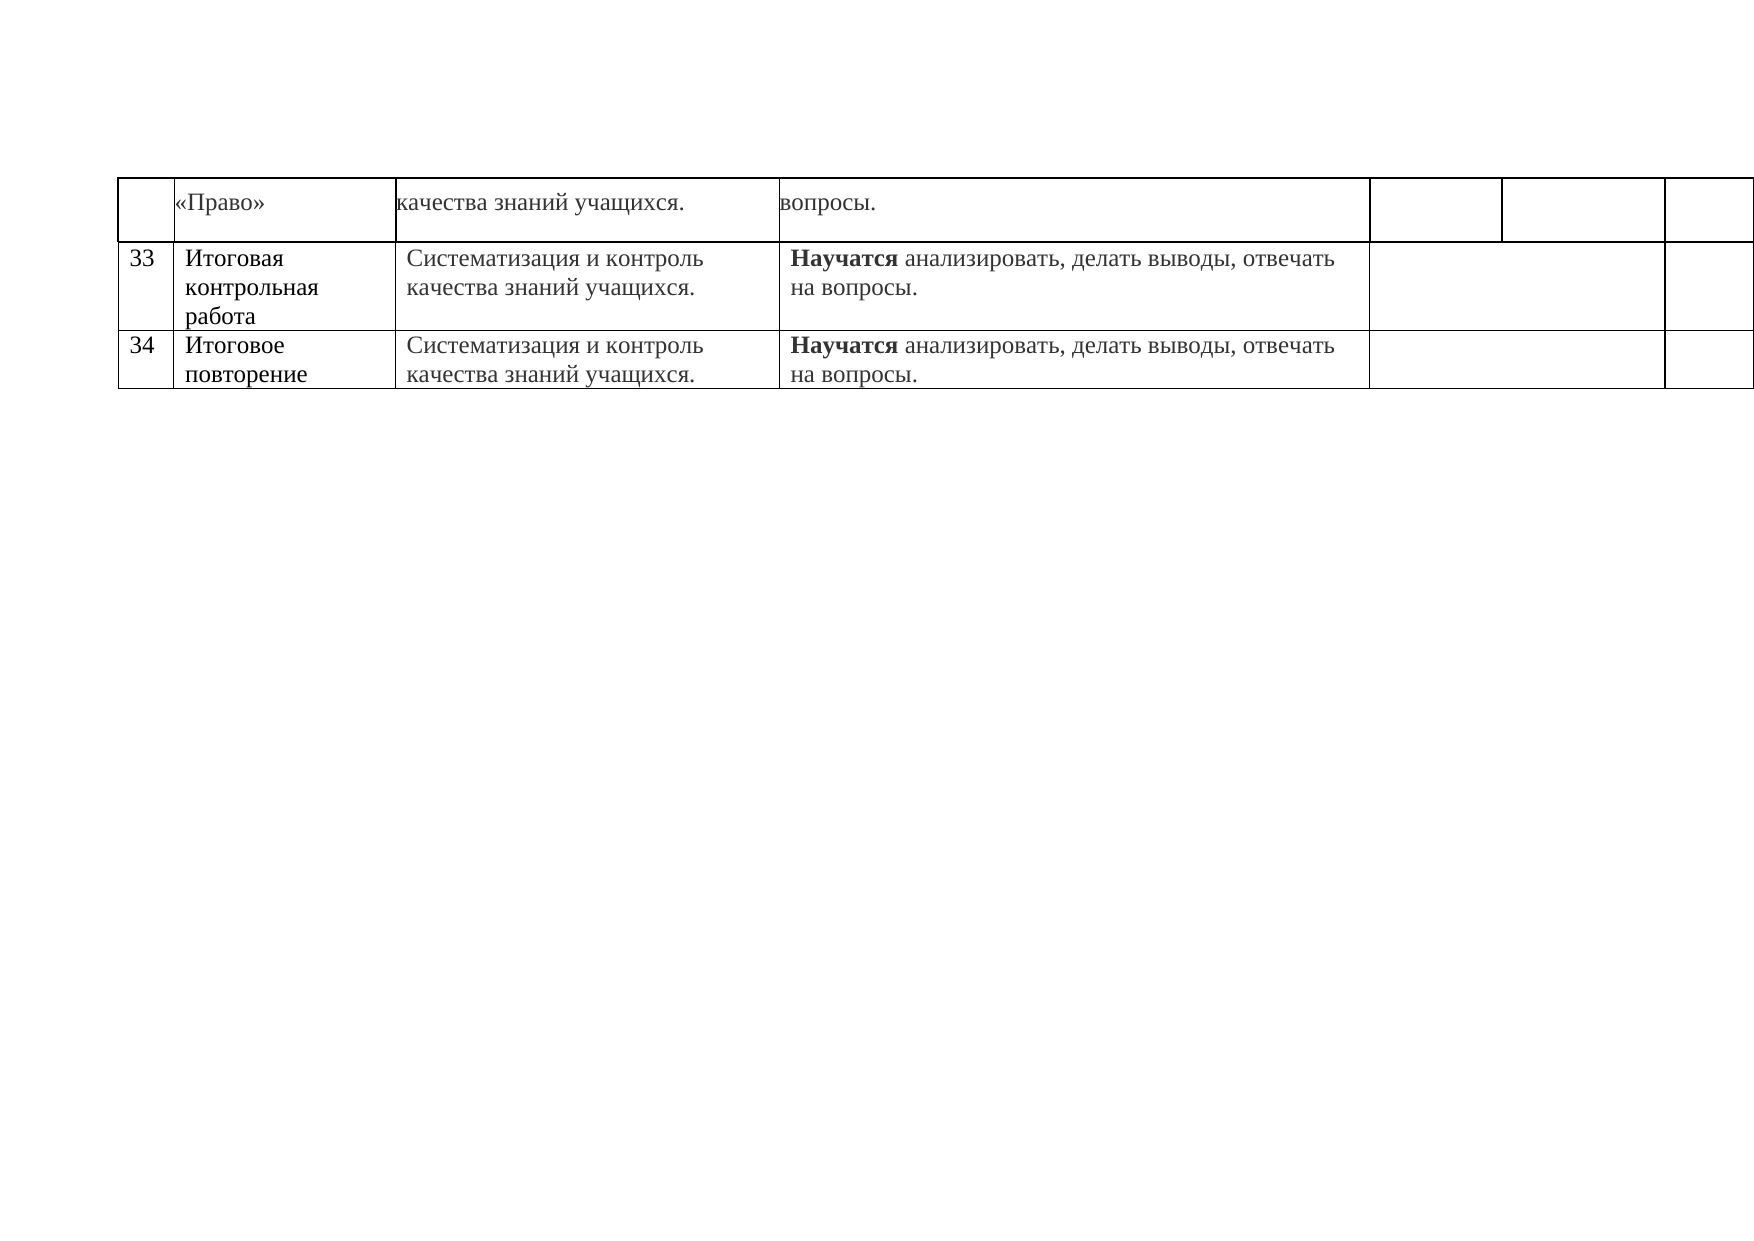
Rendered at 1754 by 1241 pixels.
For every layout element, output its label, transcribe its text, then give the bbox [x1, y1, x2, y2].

table_cell Систематизация и контроль качества знаний учащихся. [396, 331, 779, 388]
table_header 33 [119, 243, 173, 329]
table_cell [175, 179, 395, 241]
table_header [1370, 243, 1664, 329]
table_cell [1666, 179, 1753, 241]
table_header [1666, 243, 1753, 329]
table_header Итоговая контрольная работа [174, 243, 395, 329]
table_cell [780, 179, 1369, 241]
table_header Научатся анализировать, делать выводы, отвечать на вопросы. [780, 243, 1369, 329]
table_cell [1666, 331, 1753, 388]
table_cell [1370, 331, 1664, 388]
table_cell [1503, 179, 1664, 241]
table_cell 34 [119, 331, 173, 388]
table_header Систематизация и контроль качества знаний учащихся. [396, 243, 779, 329]
table_cell [1371, 179, 1501, 241]
table_cell Итоговое повторение [174, 331, 395, 388]
table_cell 32 [119, 179, 174, 241]
table_cell Научатся анализировать, делать выводы, отвечать на вопросы. [780, 331, 1369, 388]
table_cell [397, 179, 779, 241]
